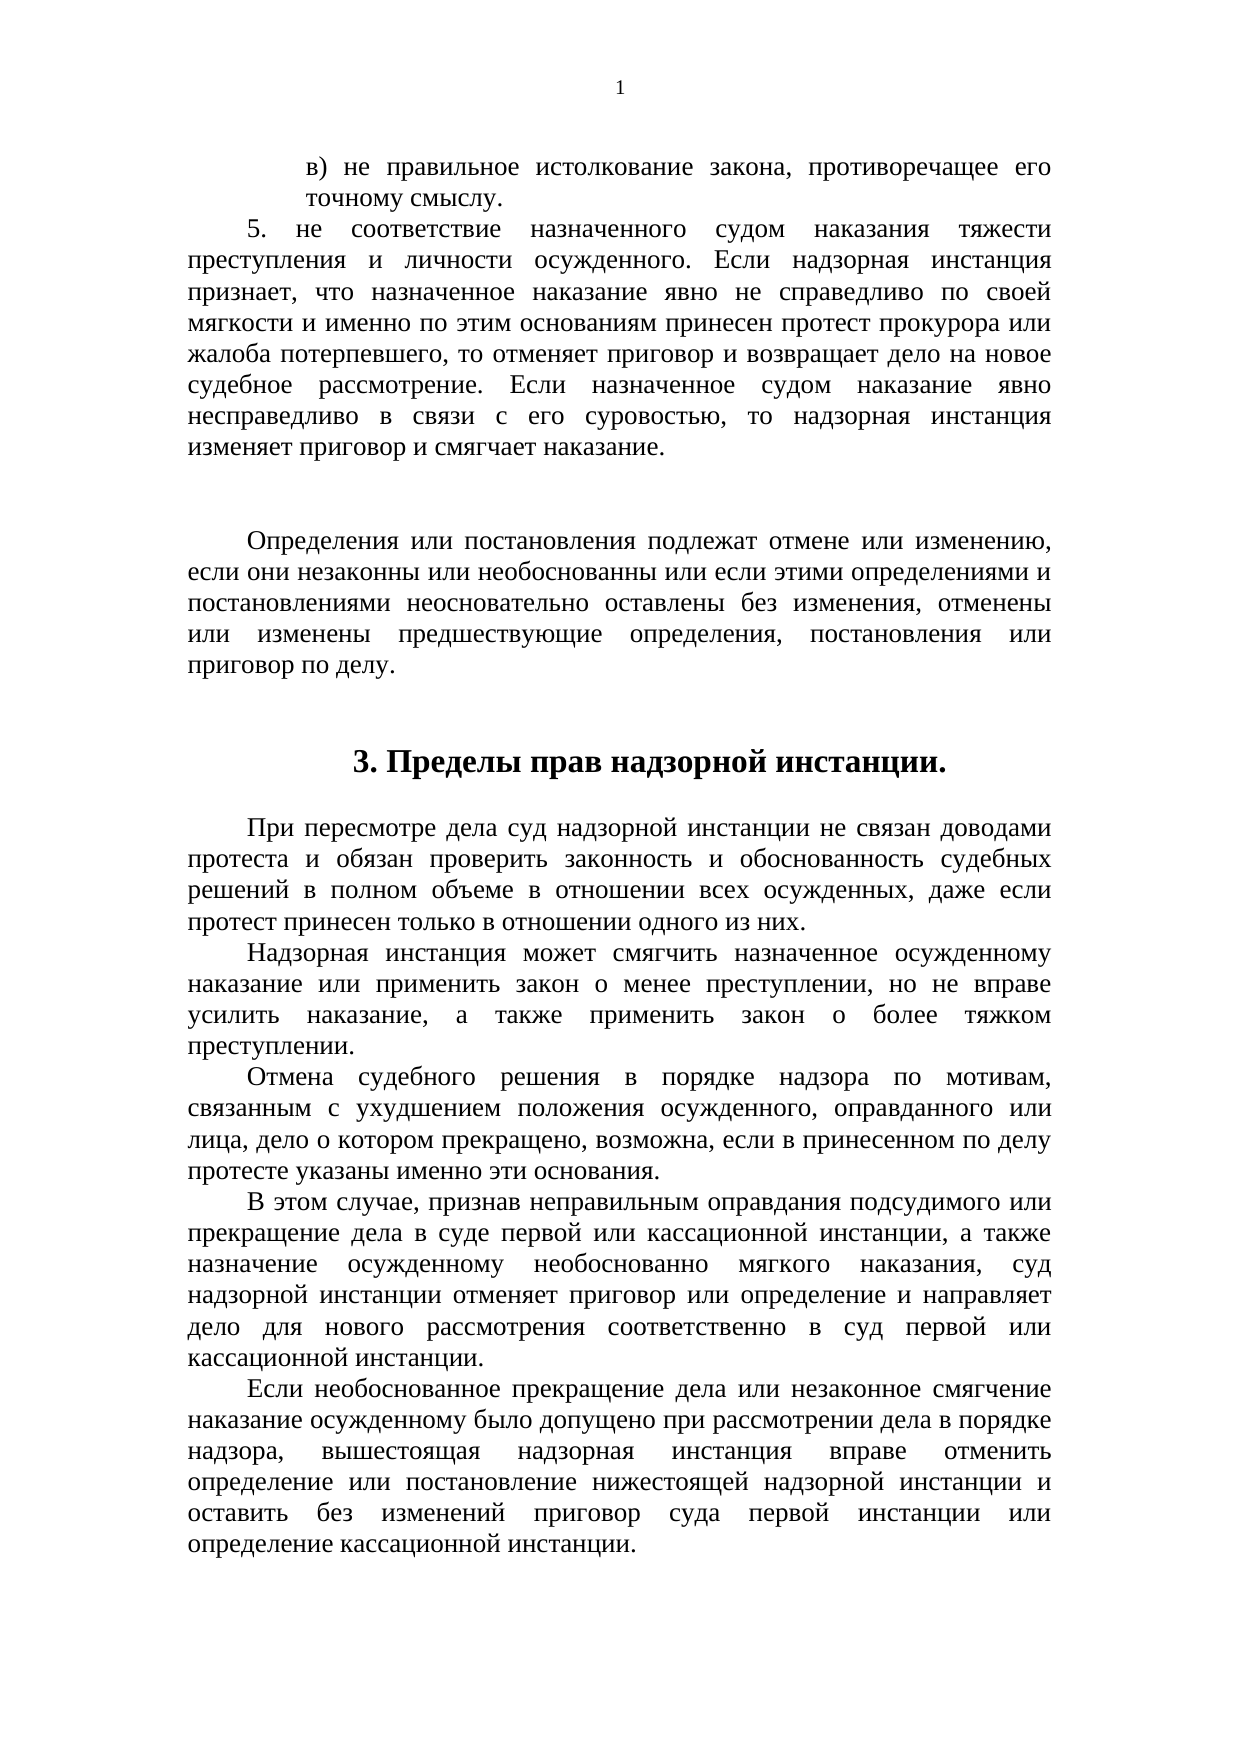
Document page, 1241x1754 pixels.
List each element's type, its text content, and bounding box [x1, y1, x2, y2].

text в) не правильное истолкование закона, противоречащее его точному смыслу. [306, 150, 1053, 212]
text При пересмотре дела суд надзорной инстанции не связан доводами протеста и обязан проверить законность и обоснованность судебных решений в полном объеме в отношении всех осужденных, даже если протест принесен только в отношении одного из них. [187, 811, 1053, 936]
text Отмена судебного решения в порядке надзора по мотивам, связанным с ухудшением положения осужденного, оправданного или лица, дело о котором прекращено, возможна, если в принесенном по делу протесте указаны именно эти основания. [187, 1060, 1053, 1185]
text Если необоснованное прекращение дела или незаконное смягчение наказание осужденному было допущено при рассмотрении дела в порядке надзора, вышестоящая надзорная инстанция вправе отменить определение или постановление нижестоящей надзорной инстанции и оставить без изменений приговор суда первой инстанции или определение кассационной инстанции. [187, 1372, 1053, 1559]
text 3. Пределы прав надзорной инстанции. [187, 742, 1053, 780]
text Определения или постановления подлежат отмене или изменению, если они незаконны или необоснованны или если этими определениями и постановлениями неосновательно оставлены без изменения, отменены или изменены предшествующие определения, постановления или приговор по делу. [187, 524, 1053, 679]
text 5. не соответствие назначенного судом наказания тяжести преступления и личности осужденного. Если надзорная инстанция признает, что назначенное наказание явно не справедливо по своей мягкости и именно по этим основаниям принесен протест прокурора или жалоба потерпевшего, то отменяет приговор и возвращает дело на новое судебное рассмотрение. Если назначенное судом наказание явно несправедливо в связи с его суровостью, то надзорная инстанция изменяет приговор и смягчает наказание. [187, 212, 1053, 461]
text Надзорная инстанция может смягчить назначенное осужденному наказание или применить закон о менее преступлении, но не вправе усилить наказание, а также применить закон о более тяжком преступлении. [187, 936, 1053, 1060]
text В этом случае, признав неправильным оправдания подсудимого или прекращение дела в суде первой или кассационной инстанции, а также назначение осужденному необоснованно мягкого наказания, суд надзорной инстанции отменяет приговор или определение и направляет дело для нового рассмотрения соответственно в суд первой или кассационной инстанции. [187, 1185, 1053, 1372]
